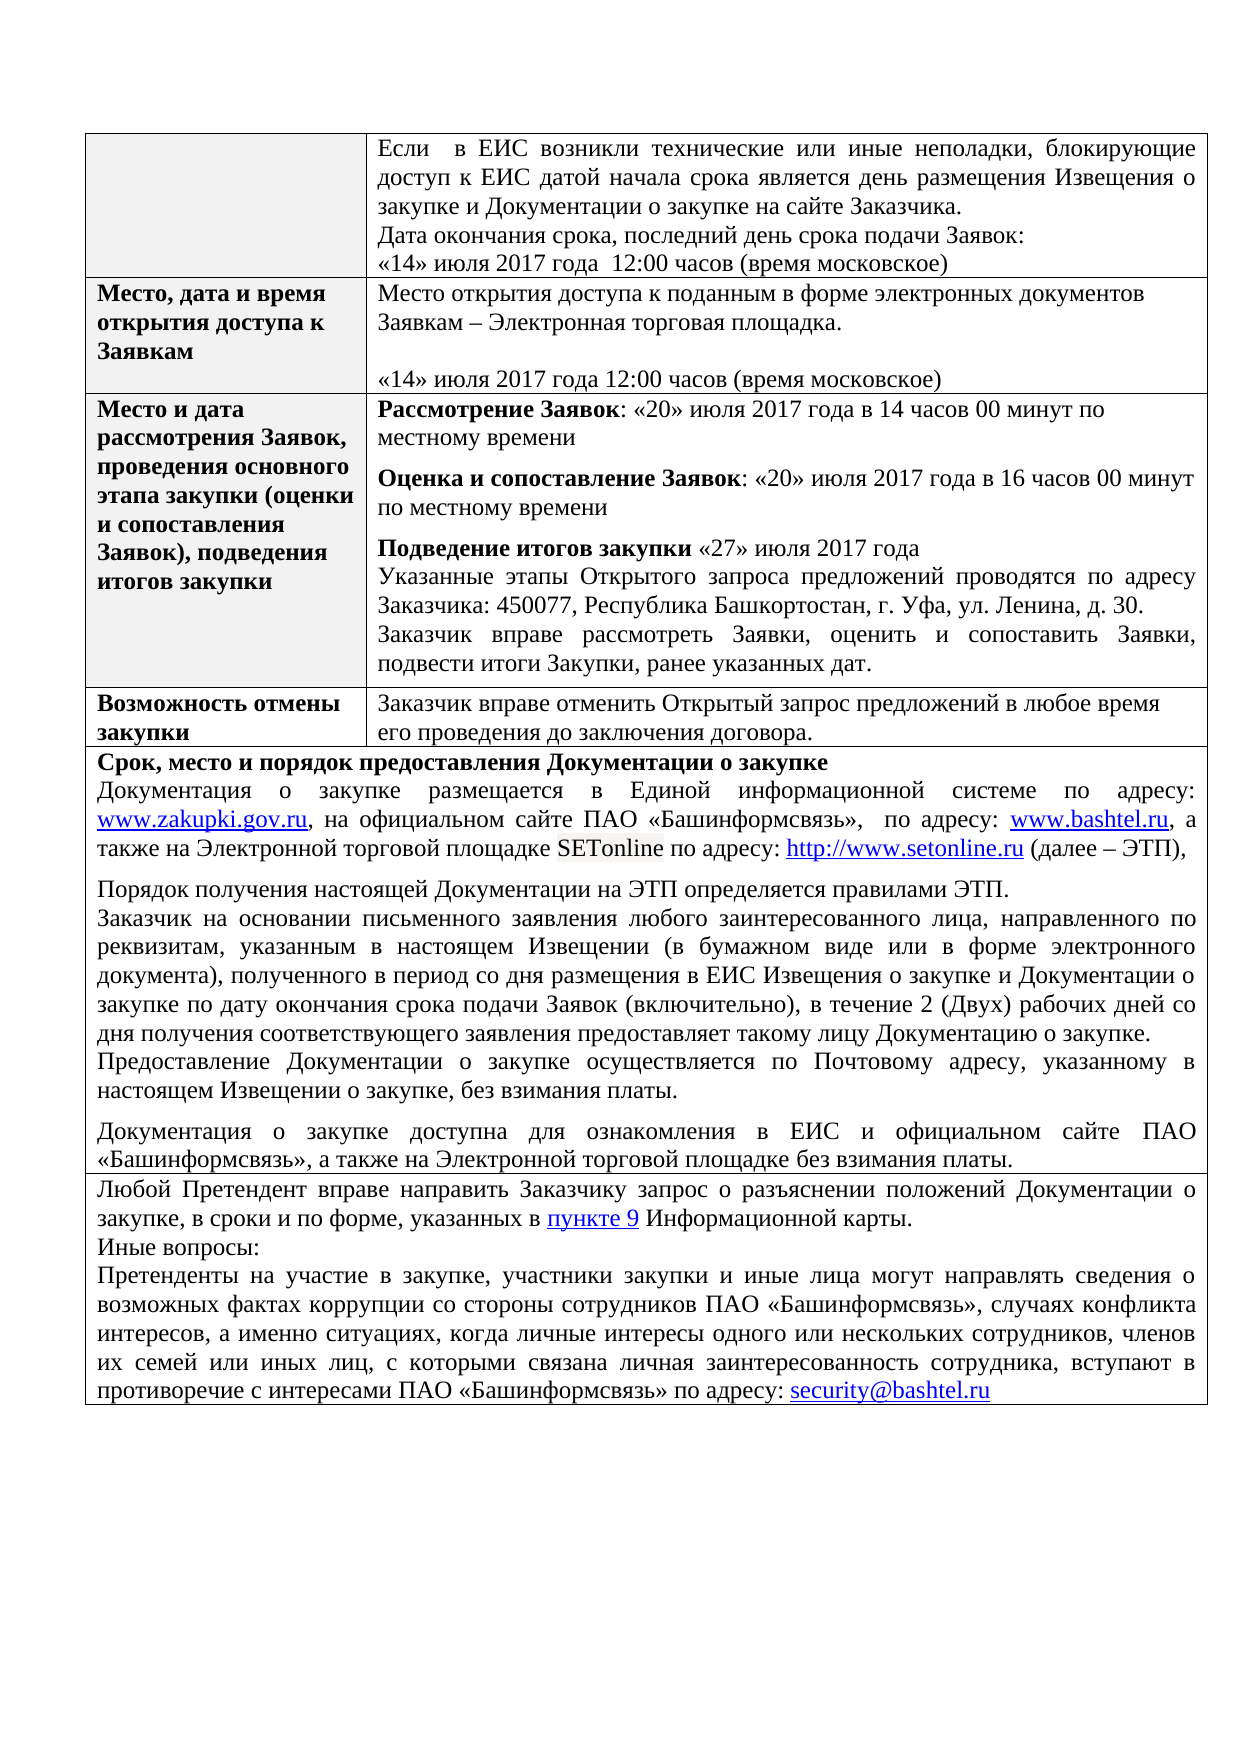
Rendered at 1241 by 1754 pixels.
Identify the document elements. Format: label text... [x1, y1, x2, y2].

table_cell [367, 134, 1207, 277]
table_cell Место открытия доступа к поданным в форме электронных документов Заявкам – Электронная торговая площадка. «14» июля 2017 года 12:00 часов (время московское) [367, 278, 1207, 393]
table_cell Место и дата рассмотрения Заявок, проведения основного этапа закупки (оценки и сопоставления Заявок), подведения итогов закупки [86, 394, 366, 687]
table_cell Возможность отмены закупки [86, 688, 366, 746]
table_cell Рассмотрение Заявок: «20» июля 2017 года в 14 часов 00 минут по местному времени Оценка и сопоставление Заявок: «20» июля 2017 года в 16 часов 00 минут по местному времени Подведение итогов закупки «27» июля 2017 года Указанные этапы Открытого запроса предложений проводятся по адресу Заказчика: 450077, Республика Башкортостан, г. Уфа, ул. Ленина, д. 30. Заказчик вправе рассмотреть Заявки, оценить и сопоставить Заявки, подвести итоги Закупки, ранее указанных дат. [367, 394, 1207, 687]
table_cell Заказчик вправе отменить Открытый запрос предложений в любое время его проведения до заключения договора. [367, 688, 1207, 746]
table_cell Любой Претендент вправе направить Заказчику запрос о разъяснении положений Документации о закупке, в сроки и по форме, указанных в пункте 9 Информационной карты. Иные вопросы: Претенденты на участие в закупке, участники закупки и иные лица могут направлять сведения о возможных фактах коррупции со стороны сотрудников ПАО «Башинформсвязь», случаях конфликта интересов, а именно ситуациях, когда личные интересы одного или нескольких сотрудников, членов их семей или иных лиц, с которыми связана личная заинтересованность сотрудника, вступают в противоречие с интересами ПАО «Башинформсвязь» по адресу: security@bashtel.ru [86, 1174, 1207, 1404]
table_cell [86, 134, 366, 277]
table_cell Срок, место и порядок предоставления Документации о закупке Документация о закупке размещается в Единой информационной системе по адресу: www.zakupki.gov.ru, на официальном сайте ПАО «Башинформсвязь», по адресу: www.bashtel.ru, а также на Электронной торговой площадке SETonline по адресу: http://www.setonline.ru (далее – ЭТП), Порядок получения настоящей Документации на ЭТП определяется правилами ЭТП. Заказчик на основании письменного заявления любого заинтересованного лица, направленного по реквизитам, указанным в настоящем Извещении (в бумажном виде или в форме электронного документа), полученного в период со дня размещения в ЕИС Извещения о закупке и Документации о закупке по дату окончания срока подачи Заявок (включительно), в течение 2 (Двух) рабочих дней со дня получения соответствующего заявления предоставляет такому лицу Документацию о закупке. Предоставление Документации о закупке осуществляется по Почтовому адресу, указанному в настоящем Извещении о закупке, без взимания платы. Документация о закупке доступна для ознакомления в ЕИС и официальном сайте ПАО «Башинформсвязь», а также на Электронной торговой площадке без взимания платы. [86, 747, 1207, 1173]
table_cell Место, дата и время открытия доступа к Заявкам [86, 278, 366, 393]
